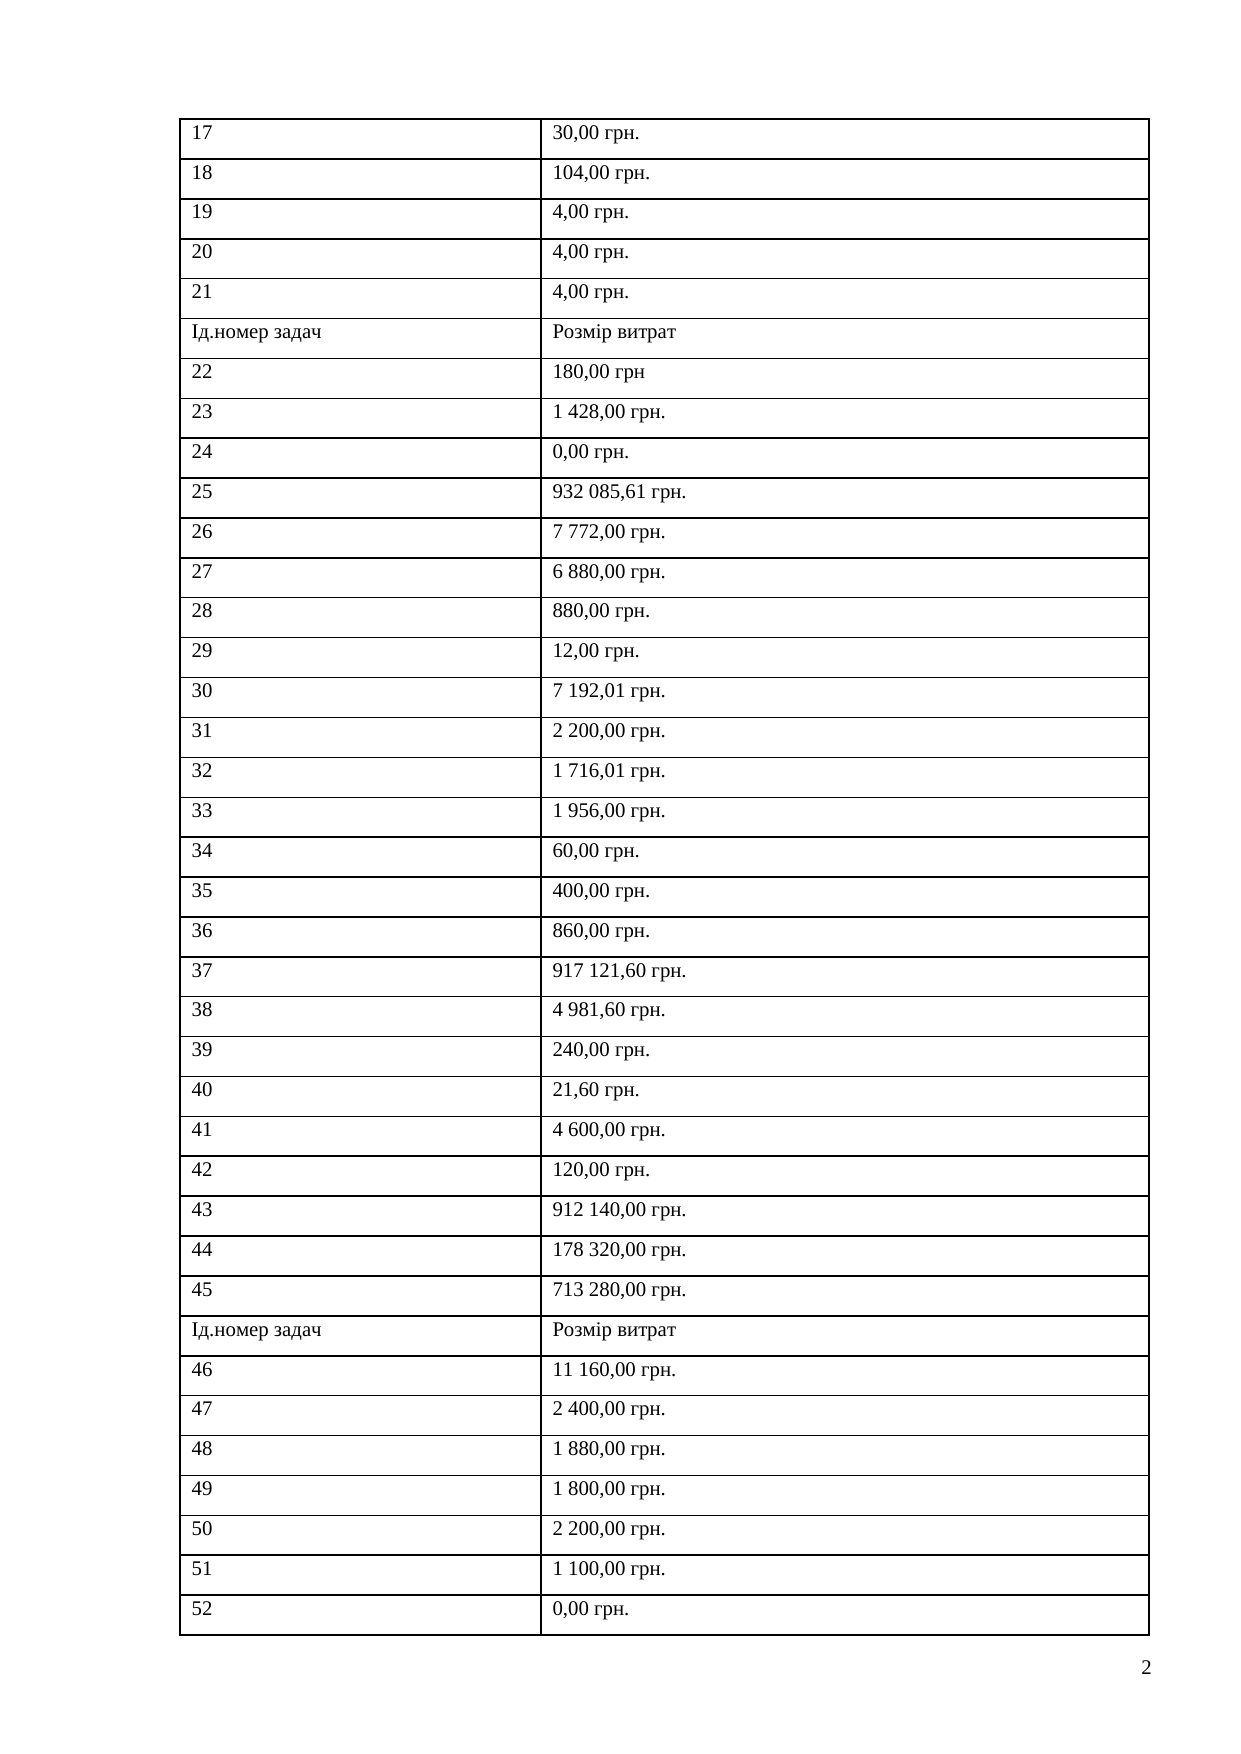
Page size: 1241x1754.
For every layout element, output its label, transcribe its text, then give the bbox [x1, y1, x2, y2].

table_cell 26 [181, 519, 540, 557]
table_cell 39 [181, 1037, 540, 1076]
table_cell 27 [181, 559, 540, 597]
table_cell 18 [181, 160, 540, 198]
table_cell 1 428,00 грн. [542, 399, 1148, 437]
table_cell 0,00 грн. [542, 1596, 1148, 1634]
table_cell 41 [181, 1117, 540, 1155]
table_cell 1 956,00 грн. [542, 798, 1148, 836]
table_cell 21,60 грн. [542, 1077, 1148, 1116]
table_cell 2 200,00 грн. [542, 1516, 1148, 1554]
table_cell 860,00 грн. [542, 918, 1148, 956]
table_cell 25 [181, 479, 540, 517]
table_cell 21 [181, 279, 540, 318]
table_cell 1 100,00 грн. [542, 1556, 1148, 1594]
table_cell 917 121,60 грн. [542, 958, 1148, 996]
table_cell 38 [181, 997, 540, 1036]
table_cell 20 [181, 240, 540, 278]
table_cell 1 716,01 грн. [542, 758, 1148, 796]
table_cell 42 [181, 1157, 540, 1195]
table_cell 6 880,00 грн. [542, 559, 1148, 597]
table_cell 178 320,00 грн. [542, 1237, 1148, 1275]
table_cell 48 [181, 1436, 540, 1474]
table_cell 17 [181, 120, 540, 158]
table_cell 0,00 грн. [542, 439, 1148, 477]
table_cell 23 [181, 399, 540, 437]
table_cell 43 [181, 1197, 540, 1235]
table_cell 19 [181, 200, 540, 238]
table_cell 30,00 грн. [542, 120, 1148, 158]
table_cell 11 160,00 грн. [542, 1357, 1148, 1395]
table_cell 37 [181, 958, 540, 996]
table_cell 4 600,00 грн. [542, 1117, 1148, 1155]
table_cell 932 085,61 грн. [542, 479, 1148, 517]
table_cell 22 [181, 359, 540, 397]
table_cell 713 280,00 грн. [542, 1277, 1148, 1315]
table_cell 50 [181, 1516, 540, 1554]
table_cell 60,00 грн. [542, 838, 1148, 876]
table_cell 31 [181, 718, 540, 756]
table_cell 104,00 грн. [542, 160, 1148, 198]
table_cell 180,00 грн [542, 359, 1148, 397]
table_cell 120,00 грн. [542, 1157, 1148, 1195]
table_cell 240,00 грн. [542, 1037, 1148, 1076]
table_cell 4,00 грн. [542, 279, 1148, 318]
table_cell 1 800,00 грн. [542, 1476, 1148, 1514]
table_cell 49 [181, 1476, 540, 1514]
table_cell 400,00 грн. [542, 878, 1148, 916]
table_cell 28 [181, 598, 540, 637]
table_cell 4,00 грн. [542, 240, 1148, 278]
table_cell Ід.номер задач [181, 1317, 540, 1355]
table_cell 46 [181, 1357, 540, 1395]
table_cell 4,00 грн. [542, 200, 1148, 238]
table_cell 24 [181, 439, 540, 477]
table_cell 29 [181, 638, 540, 677]
table_cell 47 [181, 1396, 540, 1435]
table_cell 44 [181, 1237, 540, 1275]
table_cell 4 981,60 грн. [542, 997, 1148, 1036]
table_cell 2 400,00 грн. [542, 1396, 1148, 1435]
table_cell 36 [181, 918, 540, 956]
table_cell 7 772,00 грн. [542, 519, 1148, 557]
table_cell 12,00 грн. [542, 638, 1148, 677]
table_cell Ід.номер задач [181, 319, 540, 357]
table_cell 30 [181, 678, 540, 717]
table_cell 880,00 грн. [542, 598, 1148, 637]
table_cell 912 140,00 грн. [542, 1197, 1148, 1235]
table_cell 34 [181, 838, 540, 876]
table_cell 1 880,00 грн. [542, 1436, 1148, 1474]
table_cell 52 [181, 1596, 540, 1634]
table_cell 7 192,01 грн. [542, 678, 1148, 717]
table_cell Розмір витрат [542, 319, 1148, 357]
table_cell 33 [181, 798, 540, 836]
table_cell Розмір витрат [542, 1317, 1148, 1355]
table_cell 45 [181, 1277, 540, 1315]
table_cell 2 200,00 грн. [542, 718, 1148, 756]
table_cell 35 [181, 878, 540, 916]
table_cell 51 [181, 1556, 540, 1594]
table_cell 32 [181, 758, 540, 796]
table_cell 40 [181, 1077, 540, 1116]
